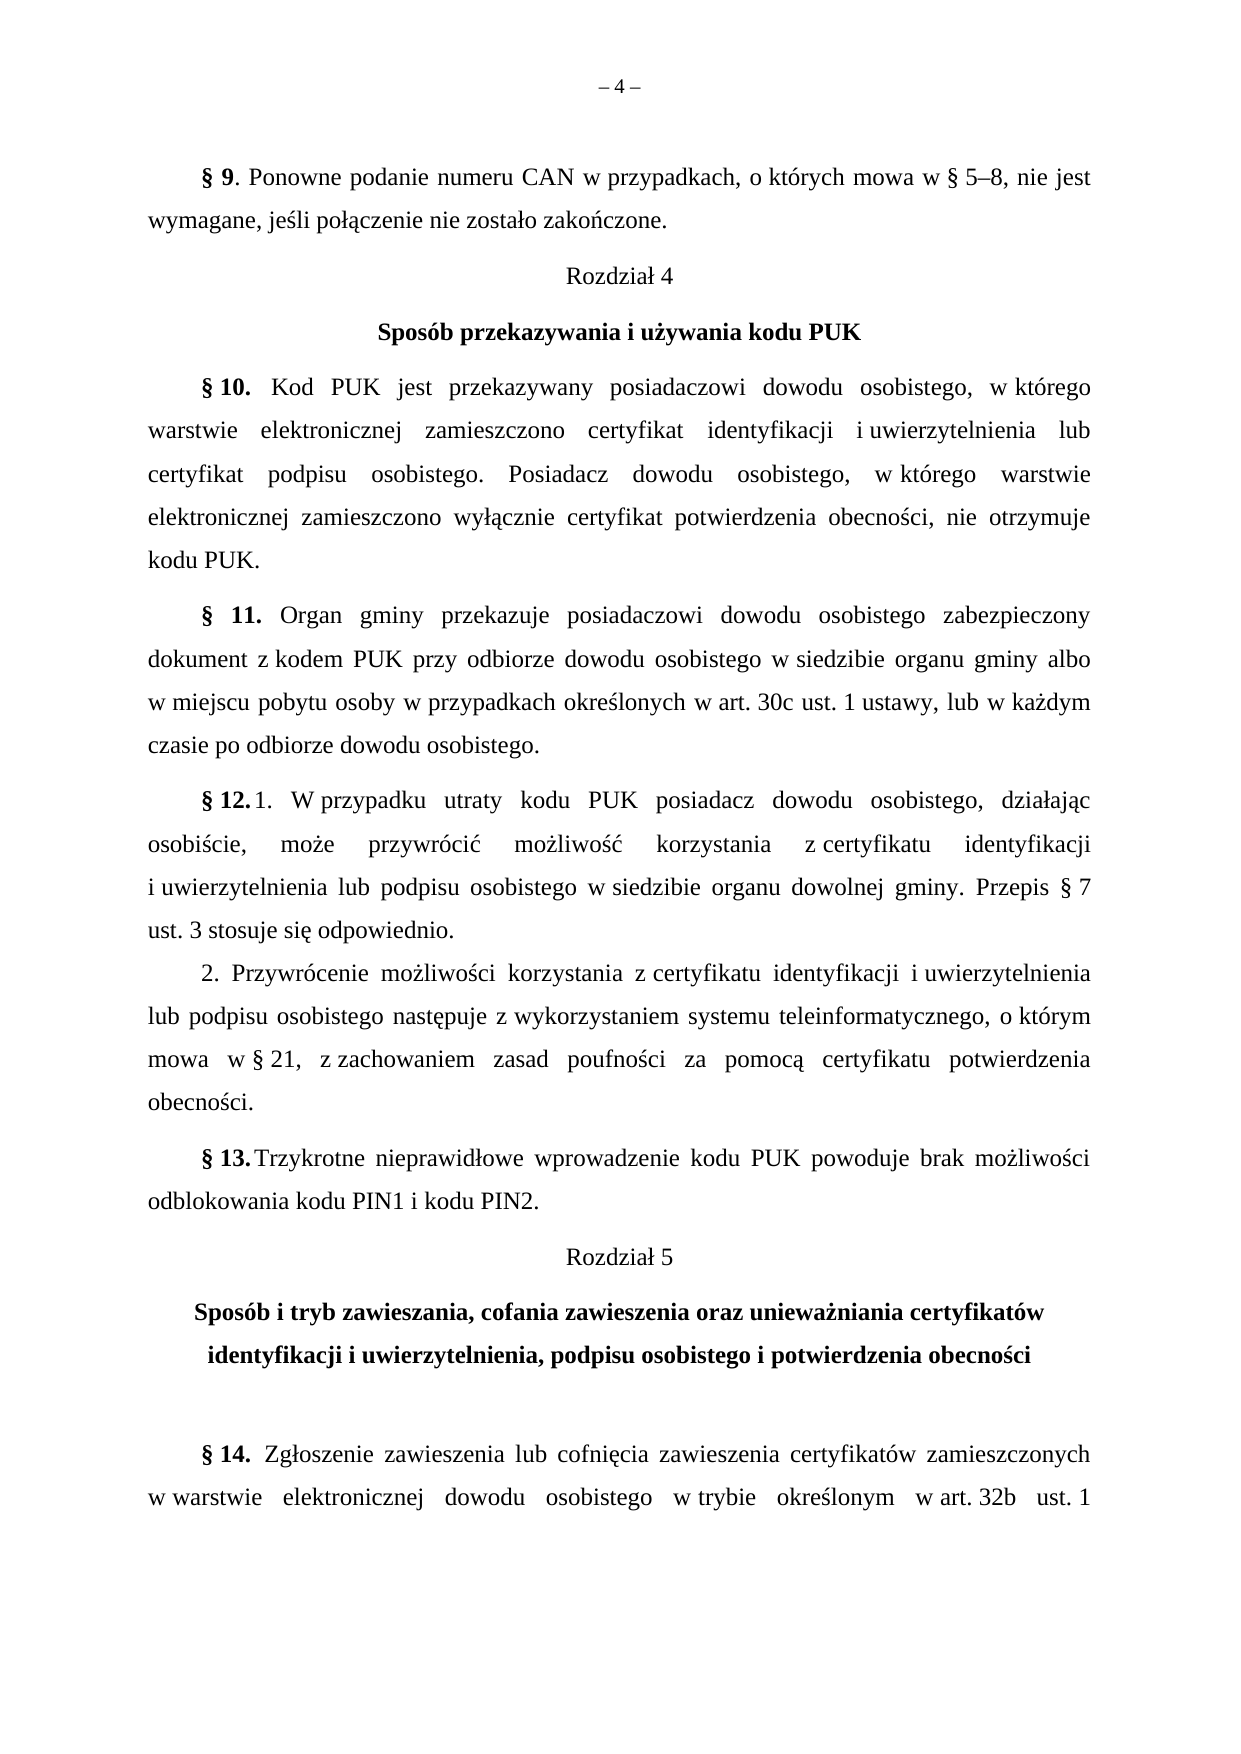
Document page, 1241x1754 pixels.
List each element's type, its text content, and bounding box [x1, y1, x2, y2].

text § 9. Ponowne podanie numeru CAN w przypadkach, o których mowa w § 5–8, nie jest wymagane, jeśli połączenie nie zostało zakończone. [148, 162, 1091, 234]
text § 12. 1. W przypadku utraty kodu PUK posiadacz dowodu osobistego, działając osobiście, może przywrócić możliwość korzystania z certyfikatu identyfikacji i uwierzytelnienia lub podpisu osobistego w siedzibie organu dowolnej gminy. Przepis § 7 ust. 3 stosuje się odpowiednio. [148, 786, 1091, 944]
text Sposób przekazywania i używania kodu PUK [148, 317, 1091, 346]
text Rozdział 5 [148, 1242, 1091, 1271]
text § 13. Trzykrotne nieprawidłowe wprowadzenie kodu PUK powoduje brak możliwości odblokowania kodu PIN1 i kodu PIN2. [148, 1143, 1091, 1215]
text § 10. Kod PUK jest przekazywany posiadaczowi dowodu osobistego, w którego warstwie elektronicznej zamieszczono certyfikat identyfikacji i uwierzytelnienia lub certyfikat podpisu osobistego. Posiadacz dowodu osobistego, w którego warstwie elektronicznej zamieszczono wyłącznie certyfikat potwierdzenia obecności, nie otrzymuje kodu PUK. [148, 372, 1091, 574]
text § 11. Organ gminy przekazuje posiadaczowi dowodu osobistego zabezpieczony dokument z kodem PUK przy odbiorze dowodu osobistego w siedzibie organu gminy albo w miejscu pobytu osoby w przypadkach określonych w art. 30c ust. 1 ustawy, lub w każdym czasie po odbiorze dowodu osobistego. [148, 601, 1091, 759]
text 2. Przywrócenie możliwości korzystania z certyfikatu identyfikacji i uwierzytelnienia lub podpisu osobistego następuje z wykorzystaniem systemu teleinformatycznego, o którym mowa w § 21, z zachowaniem zasad poufności za pomocą certyfikatu potwierdzenia obecności. [148, 958, 1091, 1116]
text Rozdział 4 [148, 261, 1091, 290]
text Sposób i tryb zawieszania, cofania zawieszenia oraz unieważniania certyfikatów identyfikacji i uwierzytelnienia, podpisu osobistego i potwierdzenia obecności [148, 1297, 1091, 1369]
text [148, 1439, 1091, 1511]
